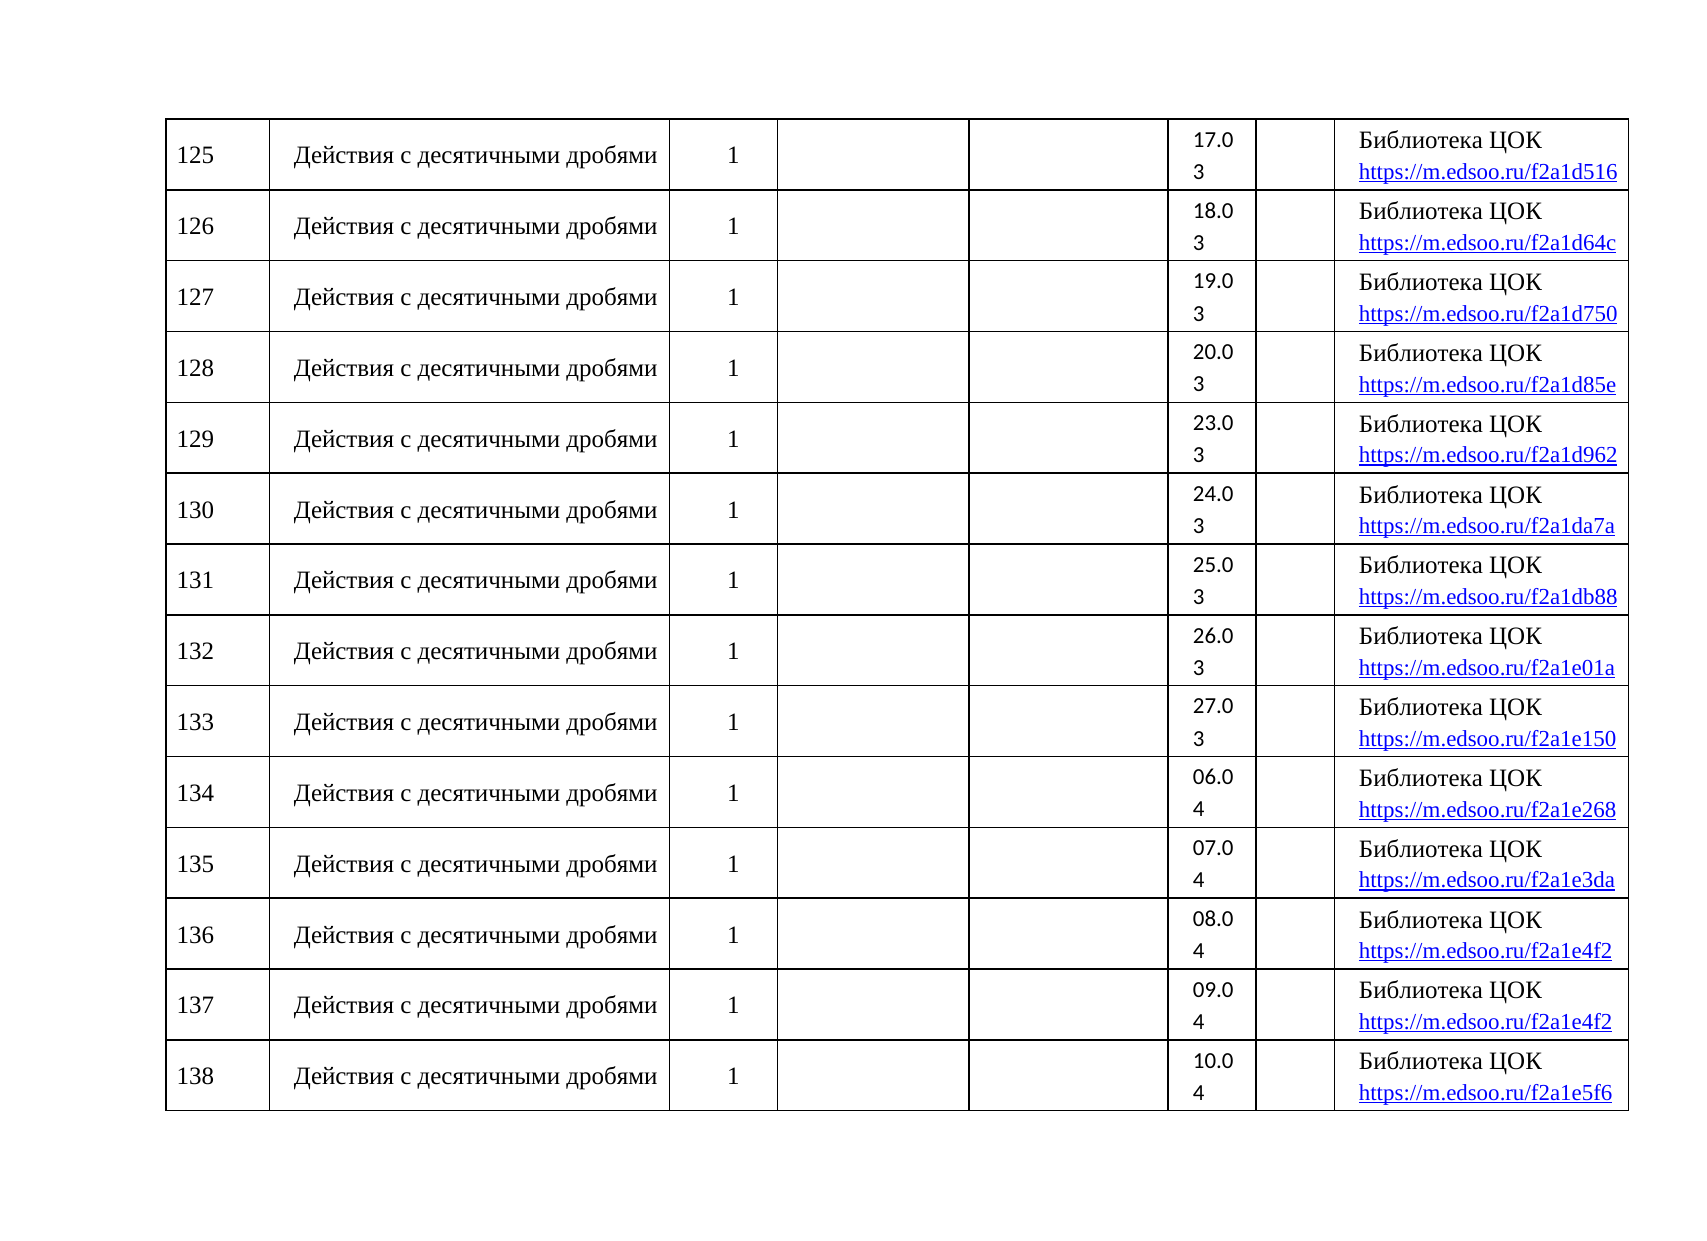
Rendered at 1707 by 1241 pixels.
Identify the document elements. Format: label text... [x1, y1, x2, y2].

table_cell 1 [670, 686, 777, 756]
table_cell [1257, 757, 1334, 826]
table_cell [1257, 474, 1334, 543]
table_cell 136 [167, 899, 269, 968]
table_cell 127 [167, 261, 269, 331]
table_cell [1257, 616, 1334, 685]
table_cell Действия с десятичными дробями [270, 970, 669, 1039]
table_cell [270, 120, 669, 189]
table_cell 134 [167, 757, 269, 826]
table_cell 129 [167, 403, 269, 472]
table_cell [270, 1041, 669, 1110]
table_cell [1257, 970, 1334, 1039]
table_cell 08.04 [1169, 899, 1255, 968]
table_cell Библиотека ЦОК https://m.edsoo.ru/f2a1e150 [1335, 686, 1628, 756]
table_cell [1257, 191, 1334, 260]
table_cell 137 [167, 970, 269, 1039]
table_cell [778, 120, 968, 189]
table_cell [970, 332, 1167, 401]
table_cell [778, 757, 968, 826]
table_cell 1 [670, 261, 777, 331]
table_cell [778, 332, 968, 401]
table_cell [970, 120, 1167, 189]
table_cell 10.04 [1169, 1041, 1255, 1110]
table_cell [1257, 261, 1334, 331]
table_cell [970, 474, 1167, 543]
table_cell 1 [670, 191, 777, 260]
table_cell [1257, 828, 1334, 897]
table_cell Библиотека ЦОК https://m.edsoo.ru/f2a1e01a [1335, 616, 1628, 685]
table_cell Библиотека ЦОК https://m.edsoo.ru/f2a1da7a [1335, 474, 1628, 543]
table_cell Действия с десятичными дробями [270, 899, 669, 968]
table_cell 09.04 [1169, 970, 1255, 1039]
table_cell 25.03 [1169, 545, 1255, 614]
table_cell 24.03 [1169, 474, 1255, 543]
table_cell [778, 899, 968, 968]
table_cell 126 [167, 191, 269, 260]
table_cell 26.03 [1169, 616, 1255, 685]
table_cell [1257, 545, 1334, 614]
table_cell 1 [670, 970, 777, 1039]
table_cell Библиотека ЦОК https://m.edsoo.ru/f2a1d750 [1335, 261, 1628, 331]
table_cell [1257, 1041, 1334, 1110]
table_cell Библиотека ЦОК https://m.edsoo.ru/f2a1d85e [1335, 332, 1628, 401]
table_cell Библиотека ЦОК https://m.edsoo.ru/f2a1d962 [1335, 403, 1628, 472]
table_cell 1 [670, 545, 777, 614]
table_cell Библиотека ЦОК https://m.edsoo.ru/f2a1e268 [1335, 757, 1628, 826]
table_cell [1257, 332, 1334, 401]
table_cell Действия с десятичными дробями [270, 403, 669, 472]
table_cell Библиотека ЦОК https://m.edsoo.ru/f2a1d64c [1335, 191, 1628, 260]
table_cell 1 [670, 474, 777, 543]
table_cell 27.03 [1169, 686, 1255, 756]
table_cell 1 [670, 120, 777, 189]
table_cell [970, 970, 1167, 1039]
table_cell [778, 474, 968, 543]
table_cell 1 [670, 1041, 777, 1110]
table_cell [778, 545, 968, 614]
table_cell 1 [670, 828, 777, 897]
table_cell Действия с десятичными дробями [270, 332, 669, 401]
table_cell [970, 403, 1167, 472]
table_cell Действия с десятичными дробями [270, 191, 669, 260]
table_cell Действия с десятичными дробями [270, 828, 669, 897]
table_cell Действия с десятичными дробями [270, 545, 669, 614]
table_cell Действия с десятичными дробями [270, 261, 669, 331]
table_cell [970, 686, 1167, 756]
table_cell [778, 970, 968, 1039]
table_cell 07.04 [1169, 828, 1255, 897]
table_cell [778, 1041, 968, 1110]
table_cell 1 [670, 403, 777, 472]
table_cell Библиотека ЦОК https://m.edsoo.ru/f2a1e5f6 [1335, 1041, 1628, 1110]
table_cell Действия с десятичными дробями [270, 757, 669, 826]
table_cell 131 [167, 545, 269, 614]
table_cell 20.03 [1169, 332, 1255, 401]
table_cell [970, 616, 1167, 685]
table_cell 128 [167, 332, 269, 401]
table_cell [970, 1041, 1167, 1110]
table_cell 1 [670, 332, 777, 401]
table_cell Библиотека ЦОК https://m.edsoo.ru/f2a1db88 [1335, 545, 1628, 614]
table_cell 138 [167, 1041, 269, 1110]
table_cell [970, 828, 1167, 897]
table_cell 132 [167, 616, 269, 685]
table_cell [970, 545, 1167, 614]
table_cell 1 [670, 616, 777, 685]
table_cell [970, 191, 1167, 260]
table_cell 06.04 [1169, 757, 1255, 826]
table_cell 19.03 [1169, 261, 1255, 331]
table_cell [778, 191, 968, 260]
table_cell 1 [670, 899, 777, 968]
table_cell 17.03 [1169, 120, 1255, 189]
table_cell [970, 261, 1167, 331]
table_cell [778, 616, 968, 685]
table_cell Библиотека ЦОК https://m.edsoo.ru/f2a1e4f2 [1335, 970, 1628, 1039]
table_cell Действия с десятичными дробями [270, 616, 669, 685]
table_cell 135 [167, 828, 269, 897]
table_cell Библиотека ЦОК https://m.edsoo.ru/f2a1e4f2 [1335, 899, 1628, 968]
table_cell 1 [670, 757, 777, 826]
table_cell [1257, 120, 1334, 189]
table_cell [778, 261, 968, 331]
table_cell [778, 403, 968, 472]
table_cell [1257, 899, 1334, 968]
table_cell 23.03 [1169, 403, 1255, 472]
table_cell [970, 757, 1167, 826]
table_cell Библиотека ЦОК https://m.edsoo.ru/f2a1d516 [1335, 120, 1628, 189]
table_cell [778, 828, 968, 897]
table_cell Действия с десятичными дробями [270, 474, 669, 543]
table_cell Библиотека ЦОК https://m.edsoo.ru/f2a1e3da [1335, 828, 1628, 897]
table_cell [1257, 686, 1334, 756]
table_cell 130 [167, 474, 269, 543]
table_cell 18.03 [1169, 191, 1255, 260]
table_cell [778, 686, 968, 756]
table_cell [970, 899, 1167, 968]
table_cell Действия с десятичными дробями [270, 686, 669, 756]
table_cell [1257, 403, 1334, 472]
table_cell 125 [167, 120, 269, 189]
table_cell 133 [167, 686, 269, 756]
